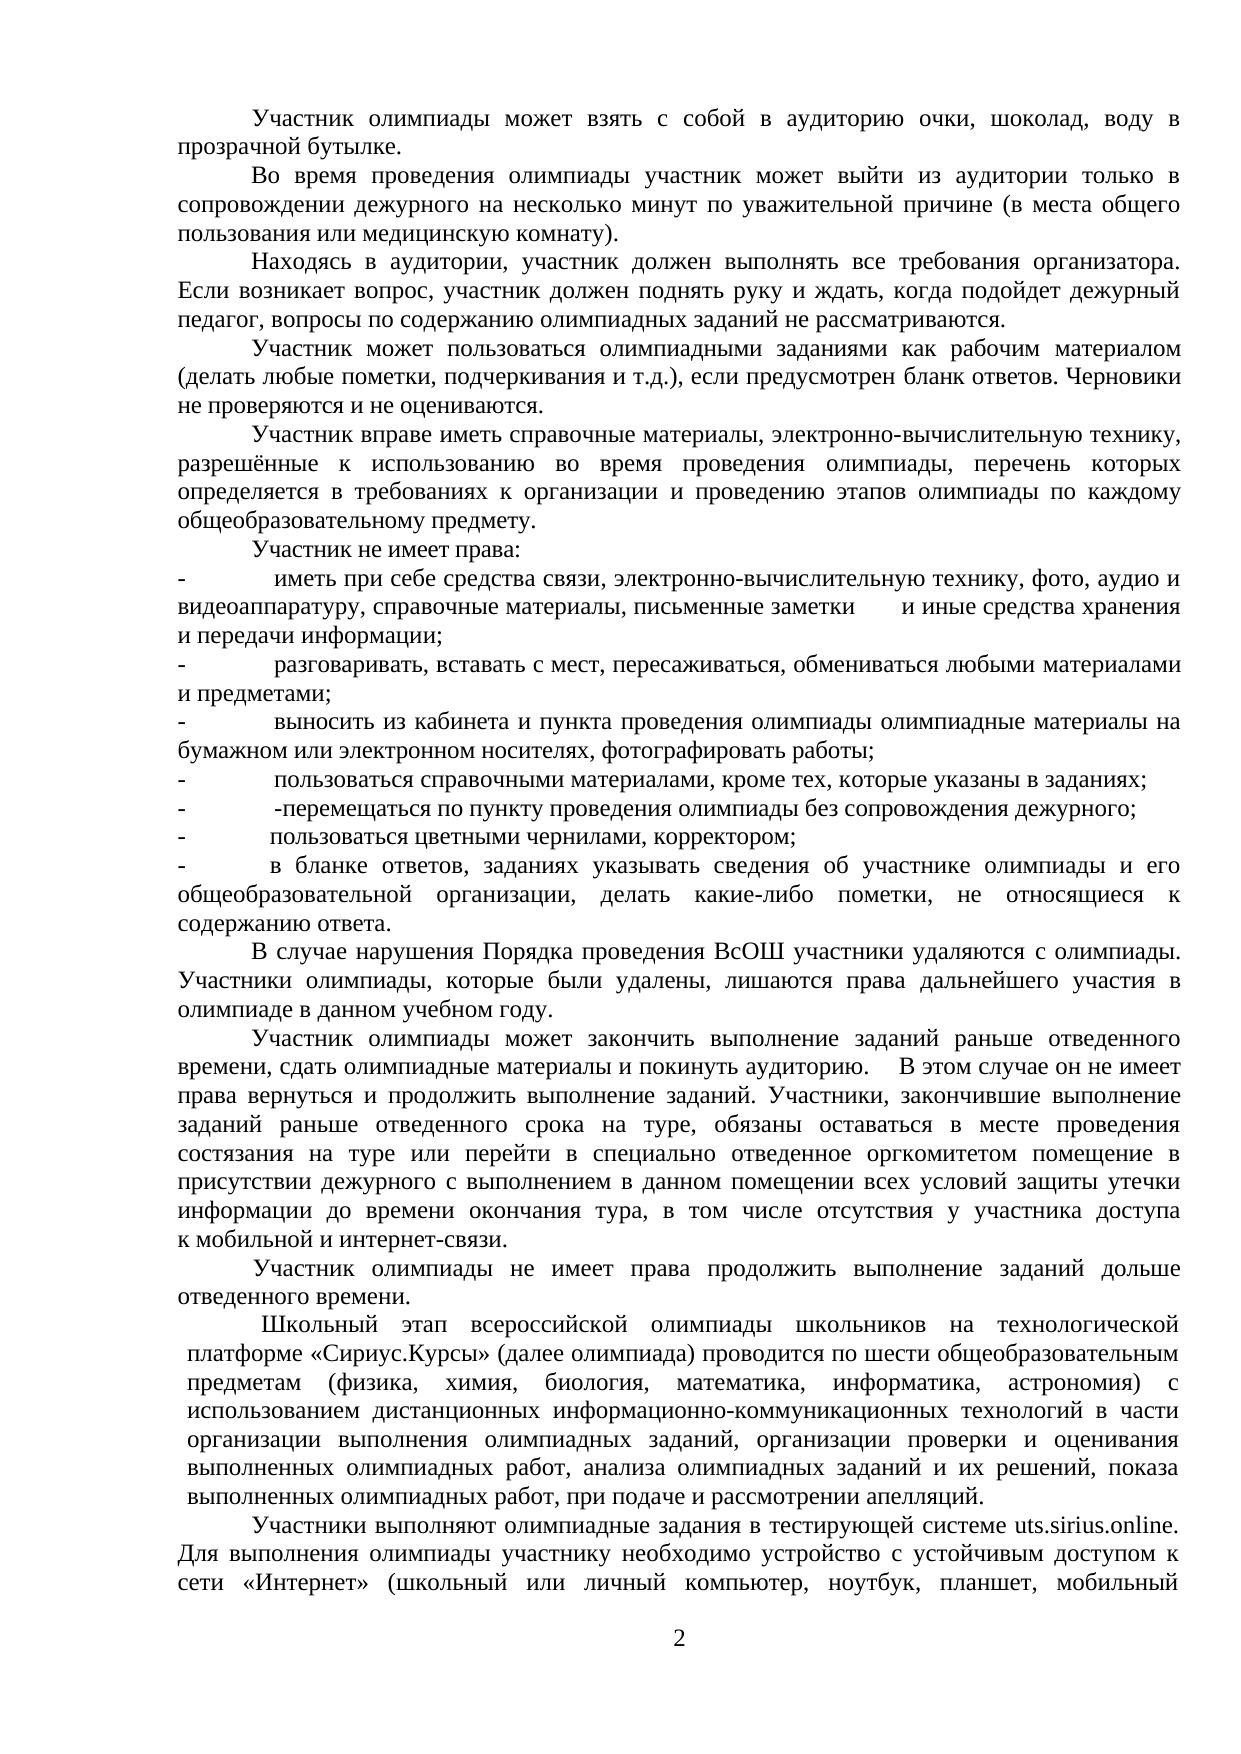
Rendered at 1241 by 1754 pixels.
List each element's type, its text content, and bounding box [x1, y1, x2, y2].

list -перемещаться по пункту проведения олимпиады без сопровождения дежурного; [177, 793, 1181, 821]
text Участник олимпиады может взять с собой в аудиторию очки, шоколад, воду в прозрачной бутылке. [177, 103, 1181, 160]
text Участник может пользоваться олимпиадными заданиями как рабочим материалом (делать любые пометки, подчеркивания и т.д.), если предусмотрен бланк ответов. Черновики не проверяются и не оцениваются. [177, 333, 1181, 419]
list в бланке ответов, заданиях указывать сведения об участнике олимпиады и его общеобразовательной организации, делать какие-либо пометки, не относящиеся к содержанию ответа. [177, 850, 1181, 936]
list иметь при себе средства связи, электронно-вычислительную технику, фото, аудио и видеоаппаратуру, справочные материалы, письменные заметки и иные средства хранения и передачи информации; [177, 563, 1181, 649]
text Школьный этап всероссийской олимпиады школьников на технологической платформе «Сириус.Курсы» (далее олимпиада) проводится по шести общеобразовательным предметам (физика, химия, биология, математика, информатика, астрономия) с использованием дистанционных информационно-коммуникационных технологий в части организации выполнения олимпиадных заданий, организации проверки и оценивания выполненных олимпиадных работ, анализа олимпиадных заданий и их решений, показа выполненных олимпиадных работ, при подаче и рассмотрении апелляций. [187, 1310, 1180, 1510]
text Участник олимпиады не имеет права продолжить выполнение заданий дольше отведенного времени. [177, 1253, 1181, 1310]
list выносить из кабинета и пункта проведения олимпиады олимпиадные материалы на бумажном или электронном носителях, фотографировать работы; [177, 706, 1181, 764]
text Участник олимпиады может закончить выполнение заданий раньше отведенного времени, сдать олимпиадные материалы и покинуть аудиторию. В этом случае он не имеет права вернуться и продолжить выполнение заданий. Участники, закончившие выполнение заданий раньше отведенного срока на туре, обязаны оставаться в месте проведения состязания на туре или перейти в специально отведенное оргкомитетом помещение в присутствии дежурного с выполнением в данном помещении всех условий защиты утечки информации до времени окончания тура, в том числе отсутствия у участника доступа к мобильной и интернет-связи. [177, 1023, 1181, 1253]
text В случае нарушения Порядка проведения ВсОШ участники удаляются с олимпиады. Участники олимпиады, которые были удалены, лишаются права дальнейшего участия в олимпиаде в данном учебном году. [177, 936, 1181, 1023]
text Находясь в аудитории, участник должен выполнять все требования организатора. Если возникает вопрос, участник должен поднять руку и ждать, когда подойдет дежурный педагог, вопросы по содержанию олимпиадных заданий не рассматриваются. [177, 246, 1181, 333]
text Участник вправе иметь справочные материалы, электронно-вычислительную технику, разрешённые к использованию во время проведения олимпиады, перечень которых определяется в требованиях к организации и проведению этапов олимпиады по каждому общеобразовательному предмету. [177, 419, 1181, 534]
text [177, 1510, 1180, 1596]
list разговаривать, вставать с мест, пересаживаться, обмениваться любыми материалами и предметами; [177, 649, 1181, 706]
text Участник не имеет права: [177, 534, 1181, 563]
list пользоваться справочными материалами, кроме тех, которые указаны в заданиях; [177, 764, 1181, 793]
text Во время проведения олимпиады участник может выйти из аудитории только в сопровождении дежурного на несколько минут по уважительной причине (в места общего пользования или медицинскую комнату). [177, 160, 1181, 246]
list пользоваться цветными чернилами, корректором; [177, 821, 1181, 850]
